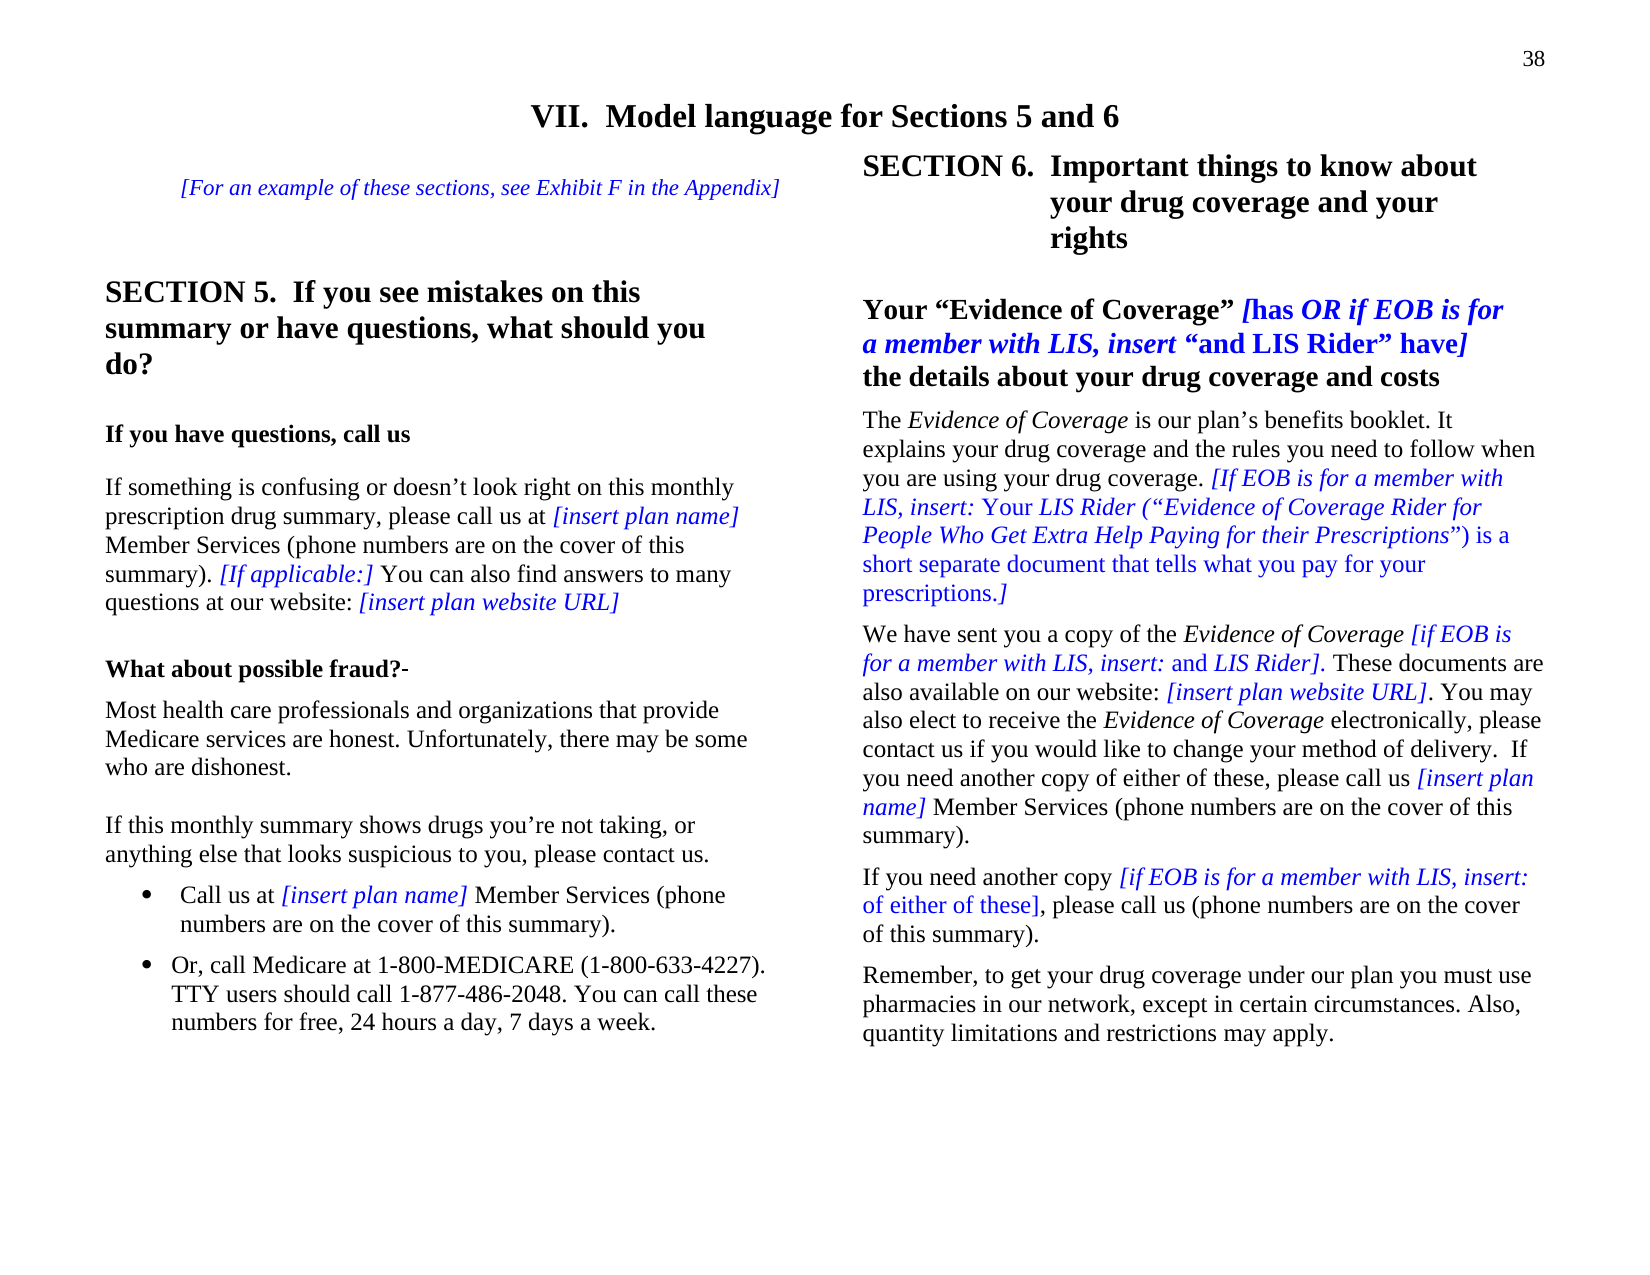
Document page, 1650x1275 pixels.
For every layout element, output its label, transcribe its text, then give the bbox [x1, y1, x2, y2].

text [For an example of these sections, see Exhibit F in the Appendix] [180, 173, 787, 200]
text If you need another copy [if EOB is for a member with LIS, insert: of either of these], please call us (phone numbers are on the cover of this summary). [862, 862, 1545, 948]
subtitle VII. Model language for Sections 5 and 6 [105, 96, 1545, 135]
text Most health care professionals and organizations that provide Medicare services are honest. Unfortunately, there may be some who are dishonest. [105, 695, 787, 781]
list Call us at [insert plan name] Member Services (phone numbers are on the cover of this summary). [142, 880, 752, 937]
title SECTION 5. If you see mistakes on this summary or have questions, what should you do? [105, 273, 742, 381]
text The Evidence of Coverage is our plan’s benefits booklet. It explains your drug coverage and the rules you need to follow when you are using your drug coverage. [If EOB is for a member with LIS, insert: Your LIS Rider (“Evidence of Coverage Rider for People Who Get Extra Help Paying for their Prescriptions”) is a short separate document that tells what you pay for your prescriptions.] [862, 406, 1537, 607]
text If this monthly summary shows drugs you’re not taking, or anything else that looks suspicious to you, please contact us. [105, 810, 787, 867]
list Or, call Medicare at 1-800-MEDICARE (1-800-633-4227). TTY users should call 1-877-486-2048. You can call these numbers for free, 24 hours a day, 7 days a week. [142, 950, 787, 1036]
text What about possible fraud? [105, 654, 771, 682]
title SECTION 6. Important things to know about your drug coverage and your rights [862, 147, 1500, 255]
text Your “Evidence of Coverage” [has OR if EOB is for a member with LIS, insert “and LIS Rider” have] the details about your drug coverage and costs [862, 292, 1509, 393]
text If you have questions, call us [105, 419, 751, 447]
text We have sent you a copy of the Evidence of Coverage [if EOB is for a member with LIS, insert: and LIS Rider]. These documents are also available on our website: [insert plan website URL]. You may also elect to receive the Evidence of Coverage electronically, please contact us if you would like to change your method of delivery. If you need another copy of either of these, please call us [insert plan name] Member Services (phone numbers are on the cover of this summary). [862, 619, 1545, 849]
text If something is confusing or doesn’t look right on this monthly prescription drug summary, please call us at [insert plan name] Member Services (phone numbers are on the cover of this summary). [If applicable:] You can also find answers to many questions at our website: [insert plan website URL] [105, 472, 787, 616]
text Remember, to get your drug coverage under our plan you must use pharmacies in our network, except in certain circumstances. Also, quantity limitations and restrictions may apply. [862, 961, 1545, 1047]
